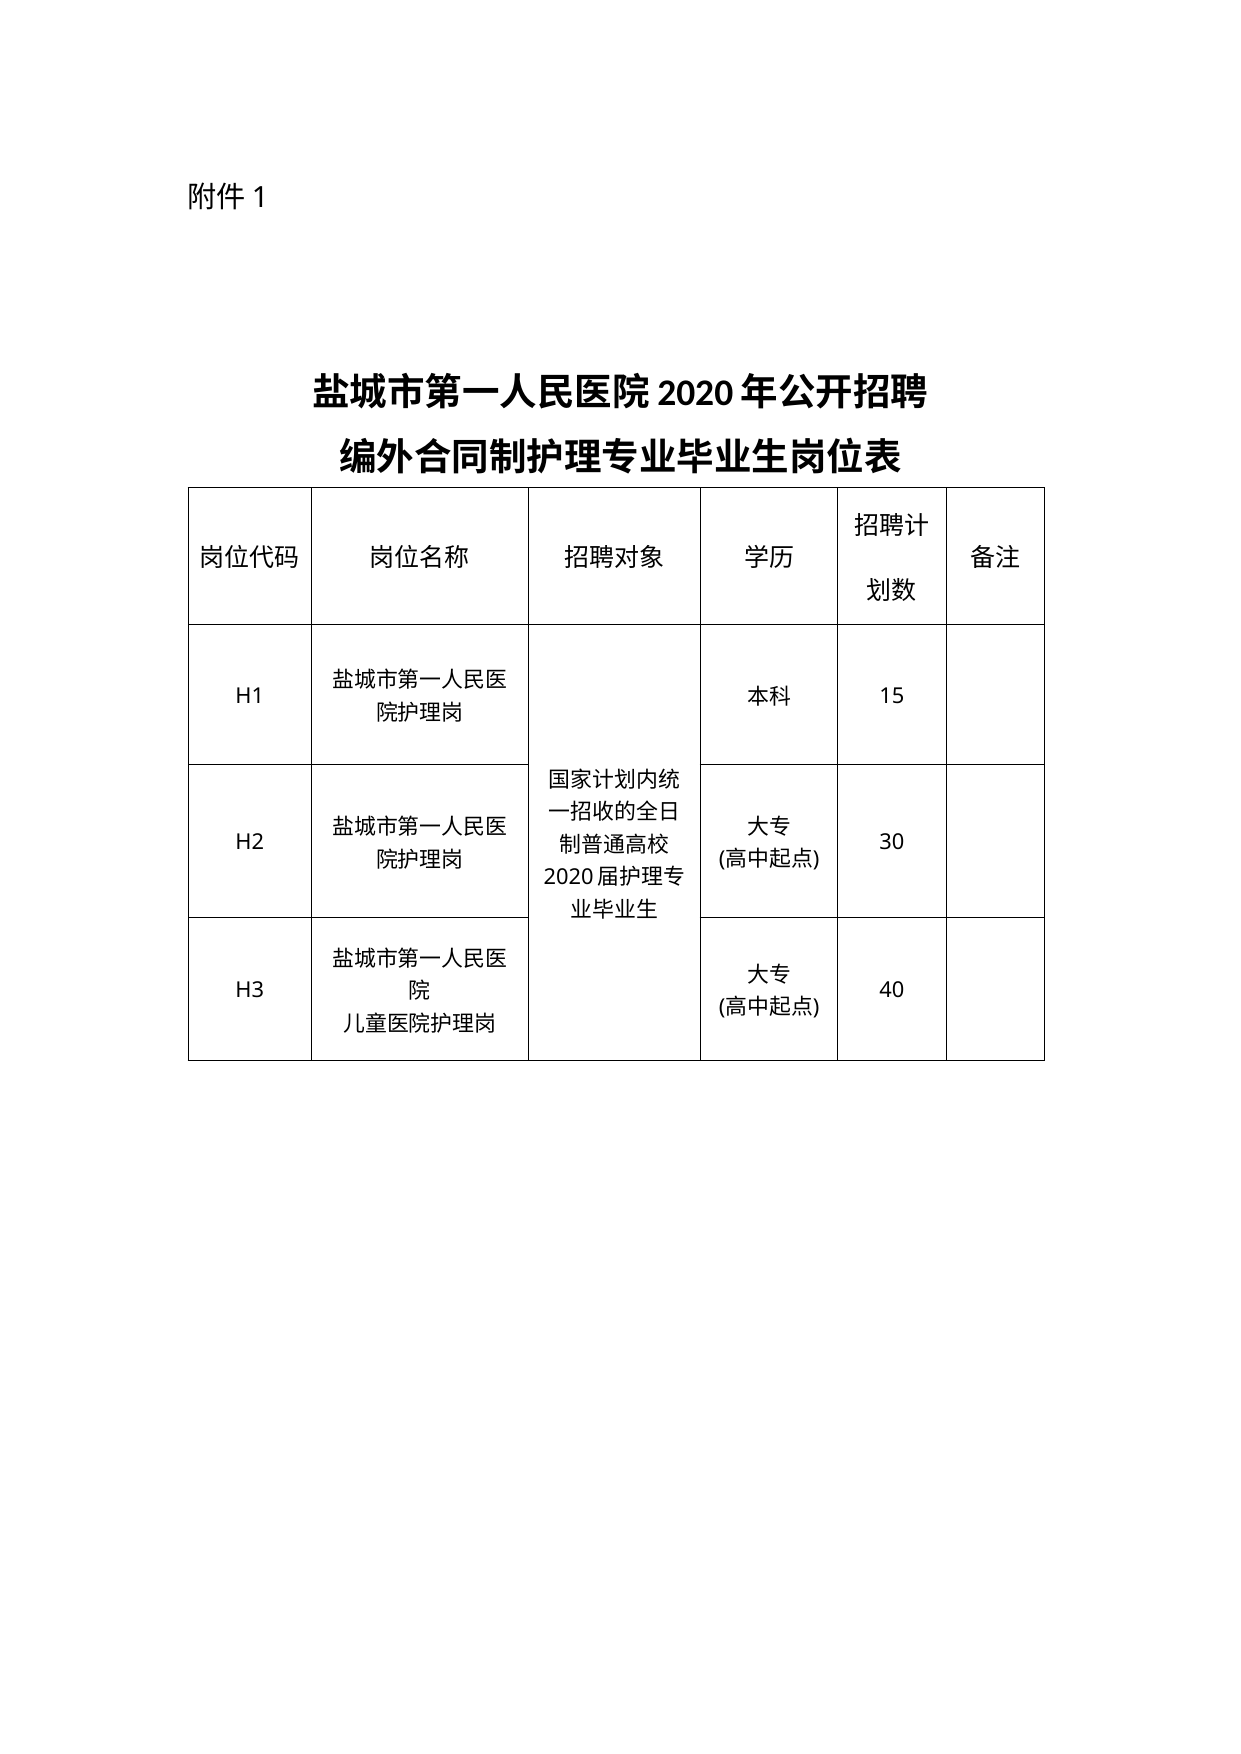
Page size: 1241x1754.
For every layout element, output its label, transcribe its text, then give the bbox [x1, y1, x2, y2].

table_cell H2 [189, 765, 311, 917]
table_cell 大专 (高中起点) [701, 918, 837, 1060]
table_cell 盐城市第一人民医院护理岗 [312, 625, 528, 764]
table_cell 盐城市第一人民医院 儿童医院护理岗 [312, 918, 528, 1060]
table_header 岗位代码 [189, 488, 311, 624]
table_header 招聘计划数 [838, 488, 946, 624]
table_cell 大专 (高中起点) [701, 765, 837, 917]
table_cell 15 [838, 625, 946, 764]
table_cell [947, 765, 1044, 917]
table_header 岗位名称 [312, 488, 528, 624]
table_cell 40 [838, 918, 946, 1060]
text 编外合同制护理专业毕业生岗位表 [187, 422, 1053, 487]
text 盐城市第一人民医院2020年公开招聘 [187, 357, 1053, 422]
table_cell H1 [189, 625, 311, 764]
table_cell 国家计划内统一招收的全日制普通高校2020届护理专业毕业生 [529, 625, 700, 1060]
table_cell 盐城市第一人民医院护理岗 [312, 765, 528, 917]
table_cell [947, 625, 1044, 764]
table_header 备注 [947, 488, 1044, 624]
table_header 学历 [701, 488, 837, 624]
table_cell 30 [838, 765, 946, 917]
text 附件1 [187, 162, 1053, 227]
table_header 招聘对象 [529, 488, 700, 624]
table_cell H3 [189, 918, 311, 1060]
table_cell 本科 [701, 625, 837, 764]
table_cell [947, 918, 1044, 1060]
